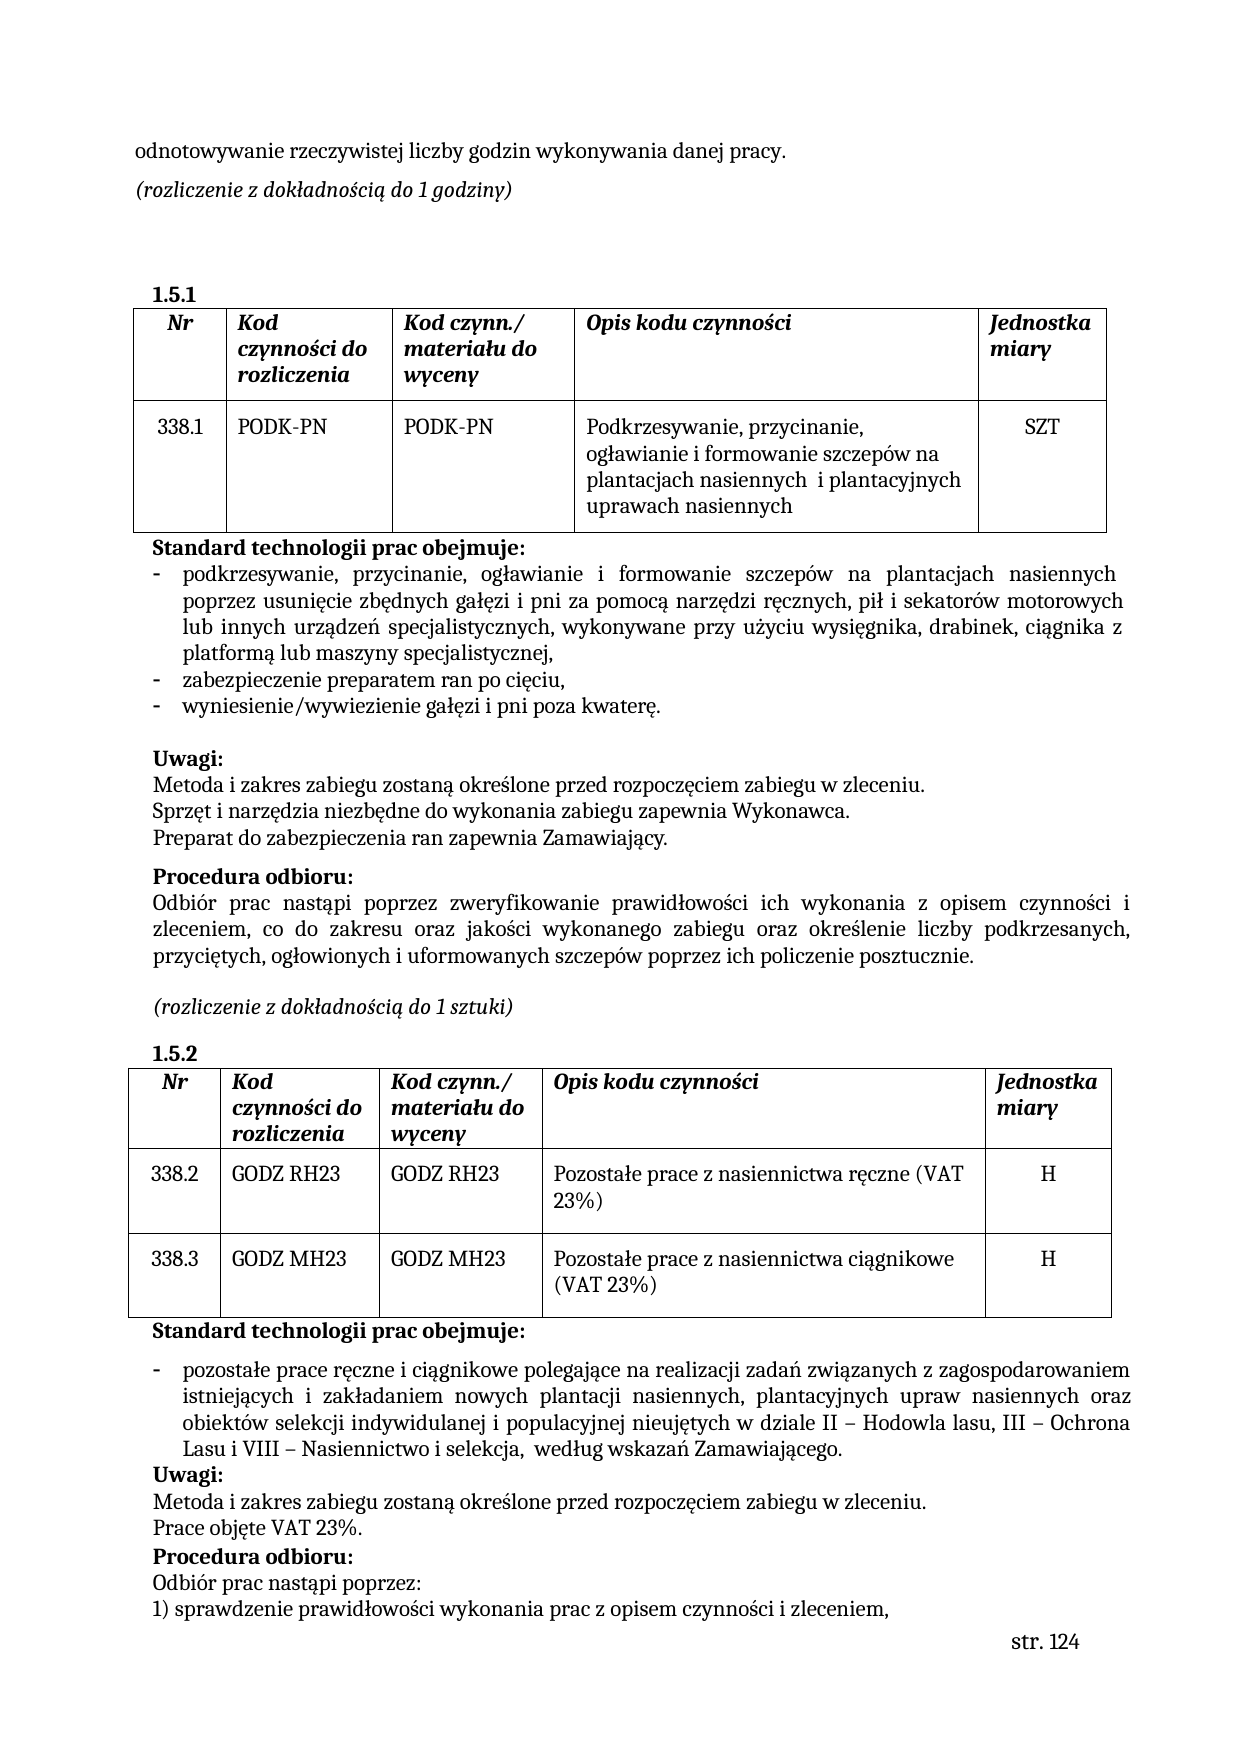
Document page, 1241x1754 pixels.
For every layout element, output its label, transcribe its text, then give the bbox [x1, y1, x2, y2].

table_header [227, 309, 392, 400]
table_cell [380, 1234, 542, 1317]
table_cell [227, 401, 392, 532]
text Procedura odbioru: [153, 863, 1132, 890]
text Metoda i zakres zabiegu zostaną określone przed rozpoczęciem zabiegu w zleceniu. [153, 1489, 1132, 1515]
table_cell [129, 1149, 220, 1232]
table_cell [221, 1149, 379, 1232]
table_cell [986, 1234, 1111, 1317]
text Sprzęt i narzędzia niezbędne do wykonania zabiegu zapewnia Wykonawca. [153, 798, 1132, 824]
text (rozliczenie z dokładnością do 1 godziny) [135, 176, 1132, 203]
text 1) sprawdzenie prawidłowości wykonania prac z opisem czynności i zleceniem, [153, 1596, 1132, 1622]
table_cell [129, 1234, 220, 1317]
text (rozliczenie z dokładnością do 1 sztuki) [153, 994, 1132, 1020]
text Standard technologii prac obejmuje: [153, 535, 1132, 561]
text Prace objęte VAT 23%. [153, 1515, 1132, 1541]
text Uwagi: [153, 1462, 1132, 1489]
text Uwagi: [153, 746, 1132, 772]
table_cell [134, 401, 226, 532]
list zabezpieczenie preparatem ran po cięciu, [153, 666, 1132, 693]
list podkrzesywanie, przycinanie, ogławianie i formowanie szczepów na plantacjach nasiennych poprzez usunięcie zbędnych gałęzi i pni za pomocą narzędzi ręcznych, pił i sekatorów motorowych lub innych urządzeń specjalistycznych, wykonywane przy użyciu wysięgnika, drabinek, ciągnika z platformą lub maszyny specjalistycznej, [153, 561, 1132, 666]
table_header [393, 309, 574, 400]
list pozostałe prace ręczne i ciągnikowe polegające na realizacji zadań związanych z zagospodarowaniem istniejących i zakładaniem nowych plantacji nasiennych, plantacyjnych upraw nasiennych oraz obiektów selekcji indywidulanej i populacyjnej nieujętych w dziale II – Hodowla lasu, III – Ochrona Lasu i VIII – Nasiennictwo i selekcja, według wskazań Zamawiającego. [153, 1357, 1132, 1462]
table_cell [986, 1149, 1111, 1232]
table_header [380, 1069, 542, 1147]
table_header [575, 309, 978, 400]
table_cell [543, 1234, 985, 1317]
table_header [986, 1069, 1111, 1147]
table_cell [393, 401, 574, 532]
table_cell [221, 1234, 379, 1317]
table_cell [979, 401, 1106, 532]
list wyniesienie/wywiezienie gałęzi i pni poza kwaterę. [153, 693, 1132, 719]
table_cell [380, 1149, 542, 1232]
text 1.5.2 [108, 1041, 1132, 1067]
text Odbiór prac nastąpi poprzez zweryfikowanie prawidłowości ich wykonania z opisem czynności i zleceniem, co do zakresu oraz jakości wykonanego zabiegu oraz określenie liczby podkrzesanych, przyciętych, ogłowionych i uformowanych szczepów poprzez ich policzenie posztucznie. [153, 890, 1132, 969]
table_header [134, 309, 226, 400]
text 1.5.1 [108, 282, 1132, 308]
text Odbiór prac nastąpi poprzez: [153, 1570, 1132, 1596]
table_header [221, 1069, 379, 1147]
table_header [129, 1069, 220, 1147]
text Metoda i zakres zabiegu zostaną określone przed rozpoczęciem zabiegu w zleceniu. [153, 772, 1132, 798]
text Procedura odbioru: [153, 1543, 1132, 1570]
text Standard technologii prac obejmuje: [153, 1318, 1132, 1344]
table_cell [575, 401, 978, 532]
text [135, 137, 1106, 164]
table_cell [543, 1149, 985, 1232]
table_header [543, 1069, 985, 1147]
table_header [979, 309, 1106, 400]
text Preparat do zabezpieczenia ran zapewnia Zamawiający. [153, 824, 1132, 851]
